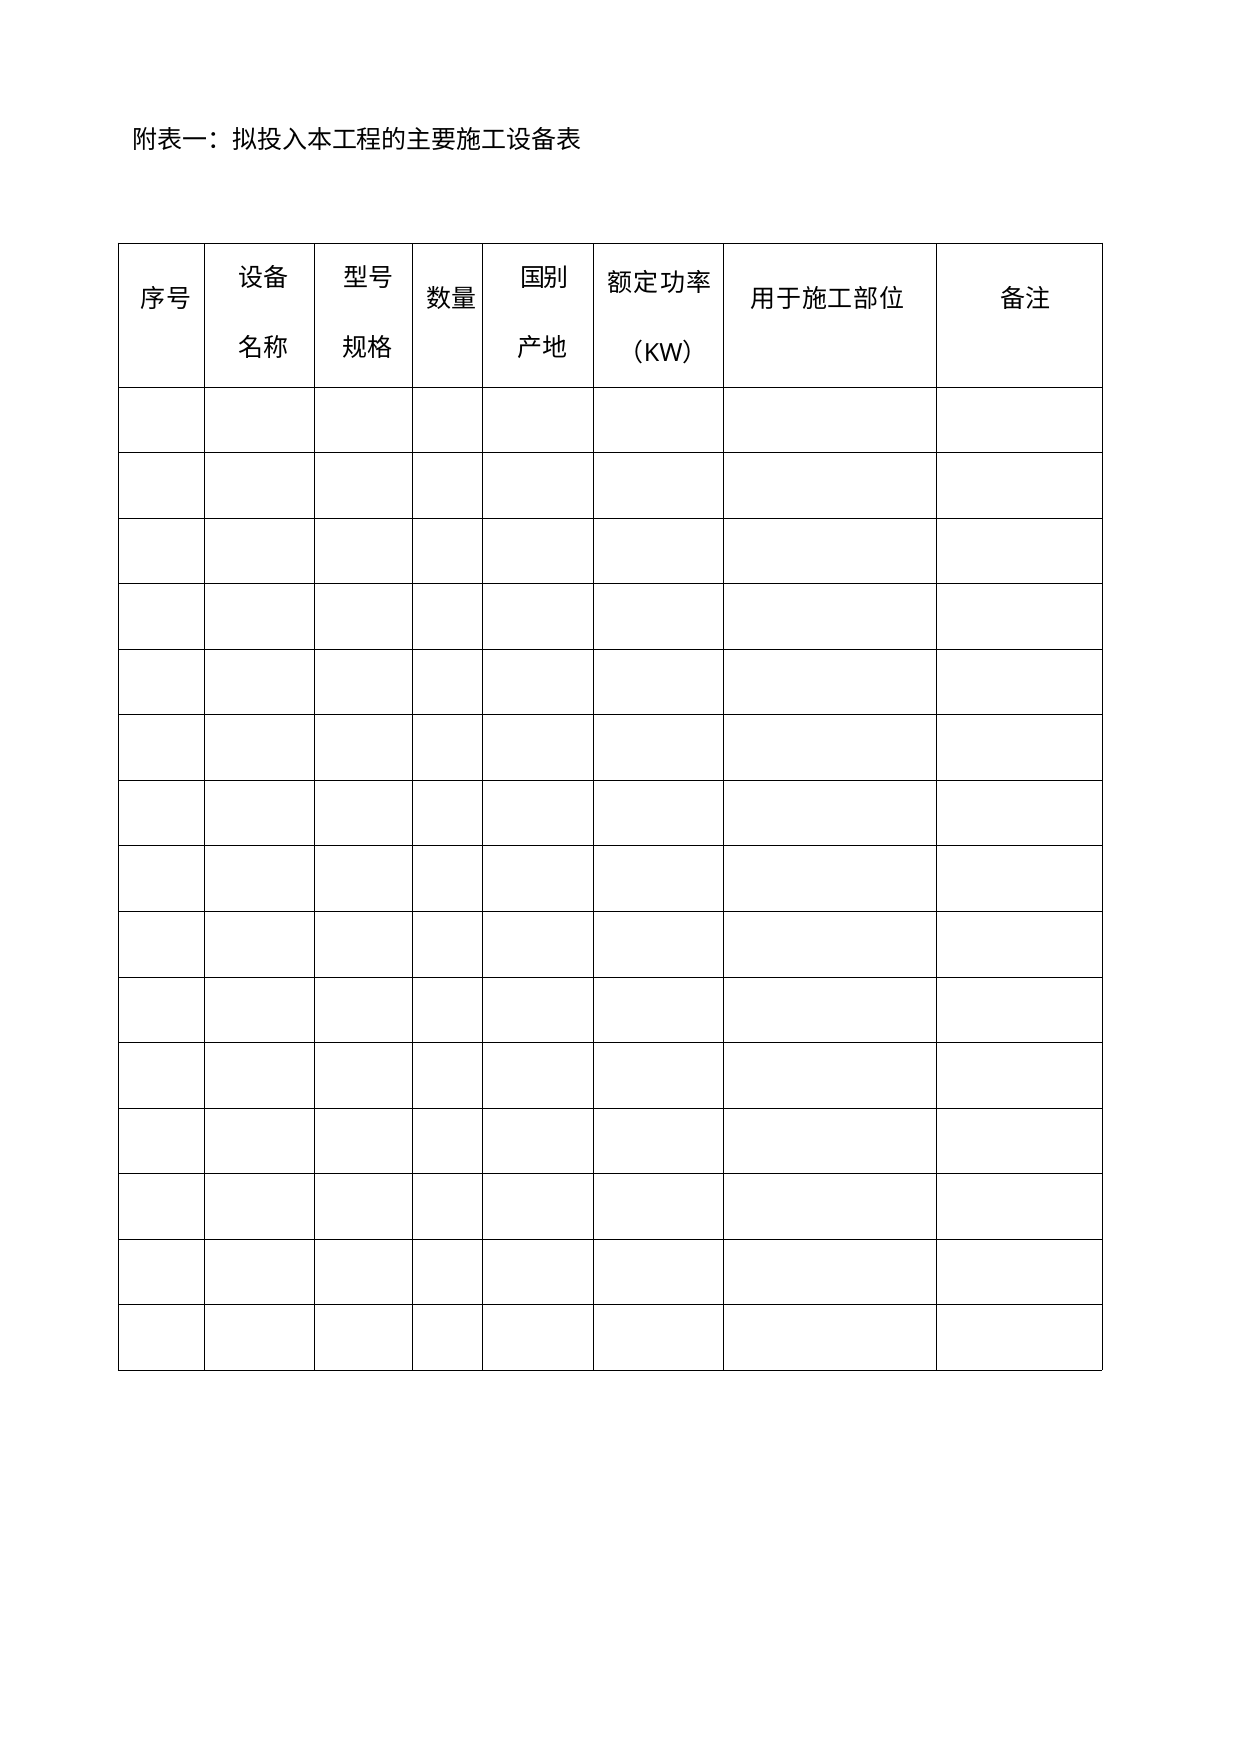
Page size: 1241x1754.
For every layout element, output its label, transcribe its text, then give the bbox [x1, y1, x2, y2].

table_cell [937, 650, 1102, 714]
table_cell [413, 1240, 482, 1304]
table_cell [205, 715, 314, 780]
text 附表一：拟投入本工程的主要施工设备表 [133, 105, 1122, 170]
table_header 备注 [937, 244, 1102, 387]
table_header 用于施工部位 [724, 244, 936, 387]
table_cell [119, 846, 204, 911]
table_cell [724, 978, 936, 1042]
table_cell [205, 388, 314, 452]
table_cell [483, 846, 593, 911]
table_cell [937, 912, 1102, 976]
table_cell [315, 1174, 412, 1238]
table_cell [119, 1109, 204, 1173]
table_cell [413, 519, 482, 583]
table_cell [724, 1305, 936, 1369]
table_cell [724, 1174, 936, 1238]
table_cell [413, 1043, 482, 1107]
table_cell [594, 388, 723, 452]
table_cell [119, 584, 204, 649]
table_cell [483, 650, 593, 714]
table_cell [119, 1174, 204, 1238]
table_cell [205, 453, 314, 518]
table_cell [483, 1109, 593, 1173]
table_cell [315, 584, 412, 649]
table_cell [315, 781, 412, 845]
table_cell [205, 1174, 314, 1238]
table_cell [594, 715, 723, 780]
table_cell [724, 1043, 936, 1107]
table_cell [594, 846, 723, 911]
table_cell [937, 715, 1102, 780]
table_cell [119, 1043, 204, 1107]
table_header 序号 [119, 244, 204, 387]
table_cell [315, 1109, 412, 1173]
table_cell [315, 1043, 412, 1107]
table_cell [937, 388, 1102, 452]
table_cell [483, 715, 593, 780]
table_cell [594, 453, 723, 518]
table_cell [594, 978, 723, 1042]
table_cell [205, 846, 314, 911]
table_cell [483, 1240, 593, 1304]
table_cell [937, 519, 1102, 583]
table_cell [119, 388, 204, 452]
table_cell [413, 978, 482, 1042]
table_cell [937, 1043, 1102, 1107]
table_header 额定功率 （KW） [594, 244, 723, 387]
table_cell [413, 453, 482, 518]
table_cell [119, 912, 204, 976]
table_cell [483, 1305, 593, 1369]
table_cell [483, 519, 593, 583]
table_cell [315, 1240, 412, 1304]
table_cell [315, 912, 412, 976]
table_cell [937, 978, 1102, 1042]
table_cell [119, 781, 204, 845]
table_cell [205, 1240, 314, 1304]
table_cell [937, 1174, 1102, 1238]
table_cell [205, 1043, 314, 1107]
table_cell [413, 781, 482, 845]
table_cell [413, 650, 482, 714]
table_cell [594, 650, 723, 714]
table_cell [413, 912, 482, 976]
table_cell [205, 650, 314, 714]
table_cell [594, 1305, 723, 1369]
table_cell [937, 781, 1102, 845]
table_cell [315, 978, 412, 1042]
table_cell [937, 453, 1102, 518]
table_cell [315, 453, 412, 518]
table_cell [205, 978, 314, 1042]
table_cell [483, 388, 593, 452]
table_cell [205, 1305, 314, 1369]
table_cell [594, 519, 723, 583]
table_cell [483, 978, 593, 1042]
table_cell [594, 1043, 723, 1107]
table_header 设备 名称 [205, 244, 314, 387]
table_cell [937, 1240, 1102, 1304]
table_cell [413, 1109, 482, 1173]
table_cell [724, 584, 936, 649]
table_cell [119, 519, 204, 583]
table_cell [119, 978, 204, 1042]
table_cell [205, 912, 314, 976]
table_header 型号 规格 [315, 244, 412, 387]
table_cell [205, 781, 314, 845]
table_cell [724, 912, 936, 976]
table_cell [937, 584, 1102, 649]
table_cell [483, 912, 593, 976]
table_header 数量 [413, 244, 482, 387]
table_cell [483, 584, 593, 649]
table_cell [205, 1109, 314, 1173]
table_cell [119, 1240, 204, 1304]
table_cell [594, 912, 723, 976]
table_cell [594, 584, 723, 649]
table_cell [724, 1240, 936, 1304]
table_cell [724, 388, 936, 452]
table_cell [724, 1109, 936, 1173]
table_cell [315, 1305, 412, 1369]
table_cell [937, 1305, 1102, 1369]
table_cell [315, 715, 412, 780]
table_cell [119, 715, 204, 780]
table_cell [413, 584, 482, 649]
table_cell [119, 453, 204, 518]
table_cell [937, 846, 1102, 911]
table_cell [315, 846, 412, 911]
table_cell [594, 1109, 723, 1173]
table_cell [205, 519, 314, 583]
table_cell [724, 453, 936, 518]
table_cell [594, 1240, 723, 1304]
table_cell [724, 650, 936, 714]
table_cell [119, 1305, 204, 1369]
table_cell [724, 781, 936, 845]
table_cell [594, 1174, 723, 1238]
table_cell [413, 1305, 482, 1369]
table_cell [119, 650, 204, 714]
table_cell [483, 453, 593, 518]
table_cell [315, 650, 412, 714]
table_cell [724, 519, 936, 583]
table_cell [413, 846, 482, 911]
table_cell [724, 846, 936, 911]
table_cell [413, 715, 482, 780]
table_cell [594, 781, 723, 845]
table_cell [413, 1174, 482, 1238]
table_header 国别 产地 [483, 244, 593, 387]
table_cell [413, 388, 482, 452]
table_cell [205, 584, 314, 649]
table_cell [724, 715, 936, 780]
table_cell [937, 1109, 1102, 1173]
table_cell [315, 388, 412, 452]
table_cell [483, 1043, 593, 1107]
table_cell [483, 781, 593, 845]
table_cell [483, 1174, 593, 1238]
table_cell [315, 519, 412, 583]
